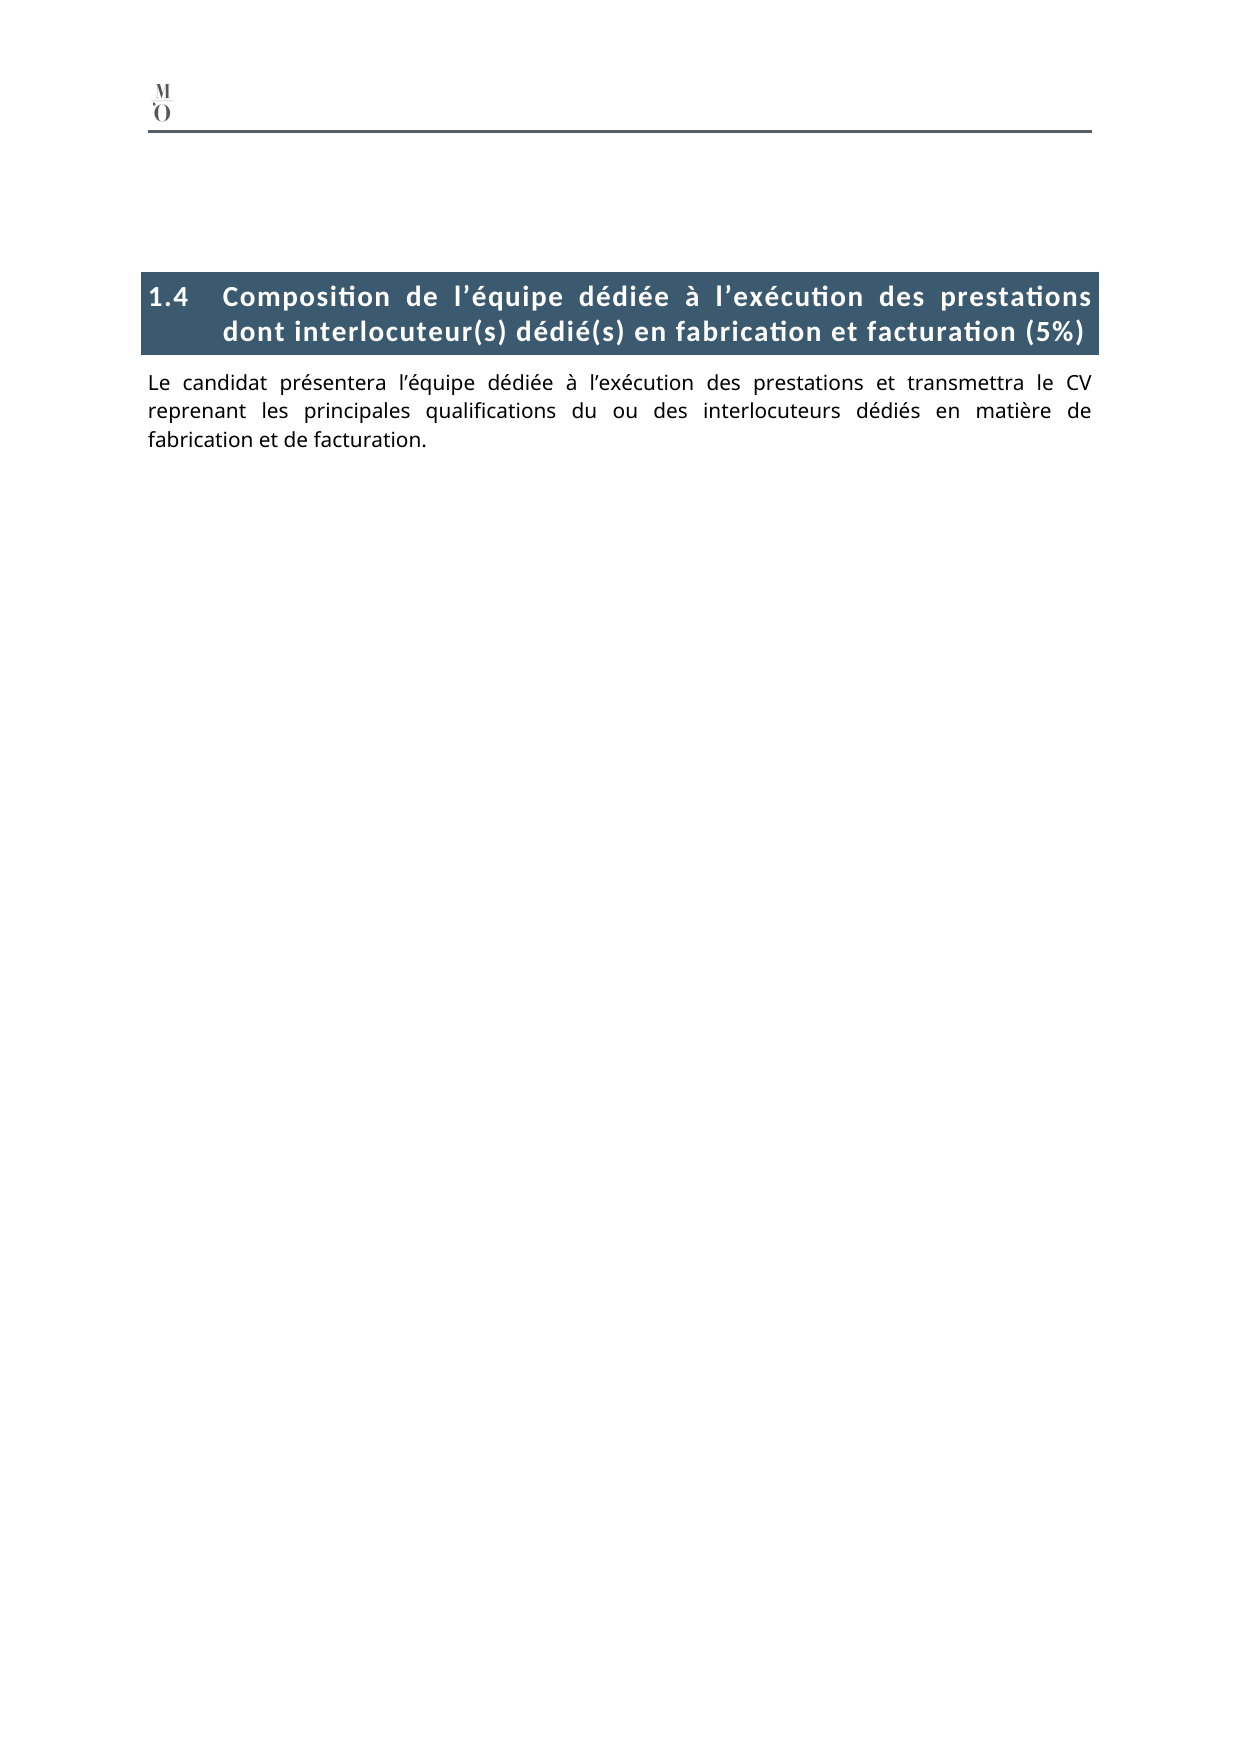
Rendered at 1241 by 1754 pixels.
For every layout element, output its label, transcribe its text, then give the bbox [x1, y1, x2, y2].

text Le candidat présentera l’équipe dédiée à l’exécution des prestations et transmettra le CV reprenant les principales qualifications du ou des interlocuteurs dédiés en matière de fabrication et de facturation. [148, 368, 1092, 453]
list Composition de l’équipe dédiée à l’exécution des prestations dont interlocuteur(s) dédié(s) en fabrication et facturation (5%) [148, 278, 1092, 349]
picture [147, 81, 177, 124]
